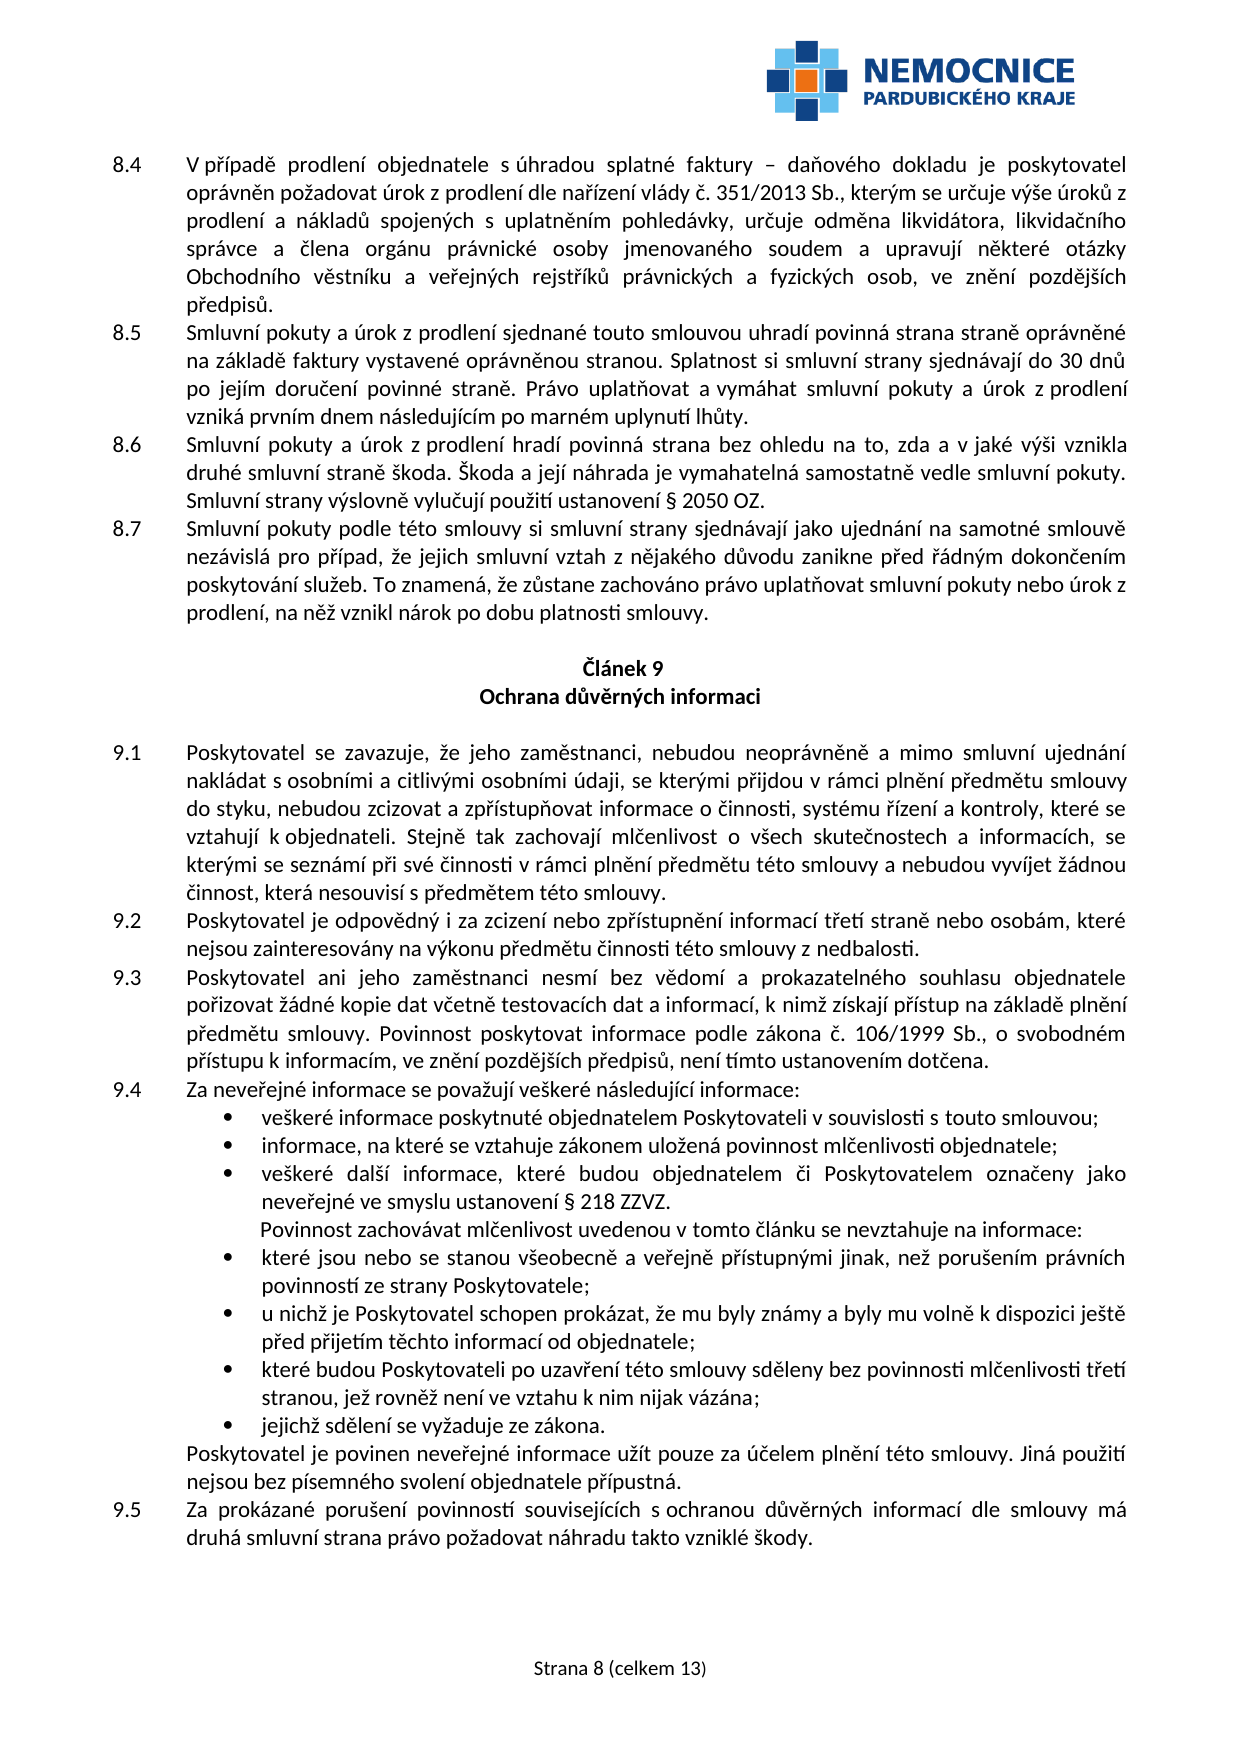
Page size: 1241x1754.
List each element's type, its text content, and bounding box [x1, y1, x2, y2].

list informace, na které se vztahuje zákonem uložená povinnost mlčenlivosti objednatele; [224, 1131, 1128, 1159]
picture [765, 39, 1075, 122]
list veškeré informace poskytnuté objednatelem Poskytovateli v souvislosti s touto smlouvou; [224, 1103, 1128, 1131]
list Za neveřejné informace se považují veškeré následující informace: [112, 1075, 1128, 1103]
list Poskytovatel se zavazuje, že jeho zaměstnanci, nebudou neoprávněně a mimo smluvní ujednání nakládat s osobními a citlivými osobními údaji, se kterými přijdou v rámci plnění předmětu smlouvy do styku, nebudou zcizovat a zpřístupňovat informace o činnosti, systému řízení a kontroly, které se vztahují k objednateli. Stejně tak zachovají mlčenlivost o všech skutečnostech a informacích, se kterými se seznámí při své činnosti v rámci plnění předmětu této smlouvy a nebudou vyvíjet žádnou činnost, která nesouvisí s předmětem této smlouvy. [112, 738, 1128, 907]
list Poskytovatel je odpovědný i za zcizení nebo zpřístupnění informací třetí straně nebo osobám, které nejsou zainteresovány na výkonu předmětu činnosti této smlouvy z nedbalosti. [112, 907, 1128, 963]
list které jsou nebo se stanou všeobecně a veřejně přístupnými jinak, než porušením právních povinností ze strany Poskytovatele; [224, 1243, 1128, 1299]
list V případě prodlení objednatele s úhradou splatné faktury – daňového dokladu je poskytovatel oprávněn požadovat úrok z prodlení dle nařízení vlády č. 351/2013 Sb., kterým se určuje výše úroků z prodlení a nákladů spojených s uplatněním pohledávky, určuje odměna likvidátora, likvidačního správce a člena orgánu právnické osoby jmenovaného soudem a upravují některé otázky Obchodního věstníku a veřejných rejstříků právnických a fyzických osob, ve znění pozdějších předpisů. [112, 150, 1128, 318]
text Povinnost zachovávat mlčenlivost uvedenou v tomto článku se nevztahuje na informace: [260, 1215, 1128, 1243]
list veškeré další informace, které budou objednatelem či Poskytovatelem označeny jako neveřejné ve smyslu ustanovení § 218 ZZVZ. [224, 1159, 1128, 1215]
list Smluvní pokuty podle této smlouvy si smluvní strany sjednávají jako ujednání na samotné smlouvě nezávislá pro případ, že jejich smluvní vztah z nějakého důvodu zanikne před řádným dokončením poskytování služeb. To znamená, že zůstane zachováno právo uplatňovat smluvní pokuty nebo úrok z prodlení, na něž vznikl nárok po dobu platnosti smlouvy. [112, 514, 1128, 626]
list u nichž je Poskytovatel schopen prokázat, že mu byly známy a byly mu volně k dispozici ještě před přijetím těchto informací od objednatele; [224, 1299, 1128, 1355]
list Poskytovatel ani jeho zaměstnanci nesmí bez vědomí a prokazatelného souhlasu objednatele pořizovat žádné kopie dat včetně testovacích dat a informací, k nimž získají přístup na základě plnění předmětu smlouvy. Povinnost poskytovat informace podle zákona č. 106/1999 Sb., o svobodném přístupu k informacím, ve znění pozdějších předpisů, není tímto ustanovením dotčena. [112, 963, 1128, 1075]
list Za prokázané porušení povinností souvisejících s ochranou důvěrných informací dle smlouvy má druhá smluvní strana právo požadovat náhradu takto vzniklé škody. [112, 1495, 1128, 1551]
list Smluvní pokuty a úrok z prodlení hradí povinná strana bez ohledu na to, zda a v jaké výši vznikla druhé smluvní straně škoda. Škoda a její náhrada je vymahatelná samostatně vedle smluvní pokuty. Smluvní strany výslovně vylučují použití ustanovení § 2050 OZ. [112, 430, 1128, 514]
list které budou Poskytovateli po uzavření této smlouvy sděleny bez povinnosti mlčenlivosti třetí stranou, jež rovněž není ve vztahu k nim nijak vázána; [224, 1355, 1128, 1411]
list Poskytovatel je povinen neveřejné informace užít pouze za účelem plnění této smlouvy. Jiná použití nejsou bez písemného svolení objednatele přípustná. [186, 1439, 1128, 1495]
text Ochrana důvěrných informaci [112, 682, 1128, 710]
list jejichž sdělení se vyžaduje ze zákona. [224, 1411, 1128, 1439]
list Smluvní pokuty a úrok z prodlení sjednané touto smlouvou uhradí povinná strana straně oprávněné na základě faktury vystavené oprávněnou stranou. Splatnost si smluvní strany sjednávají do 30 dnů po jejím doručení povinné straně. Právo uplatňovat a vymáhat smluvní pokuty a úrok z prodlení vzniká prvním dnem následujícím po marném uplynutí lhůty. [112, 318, 1128, 430]
